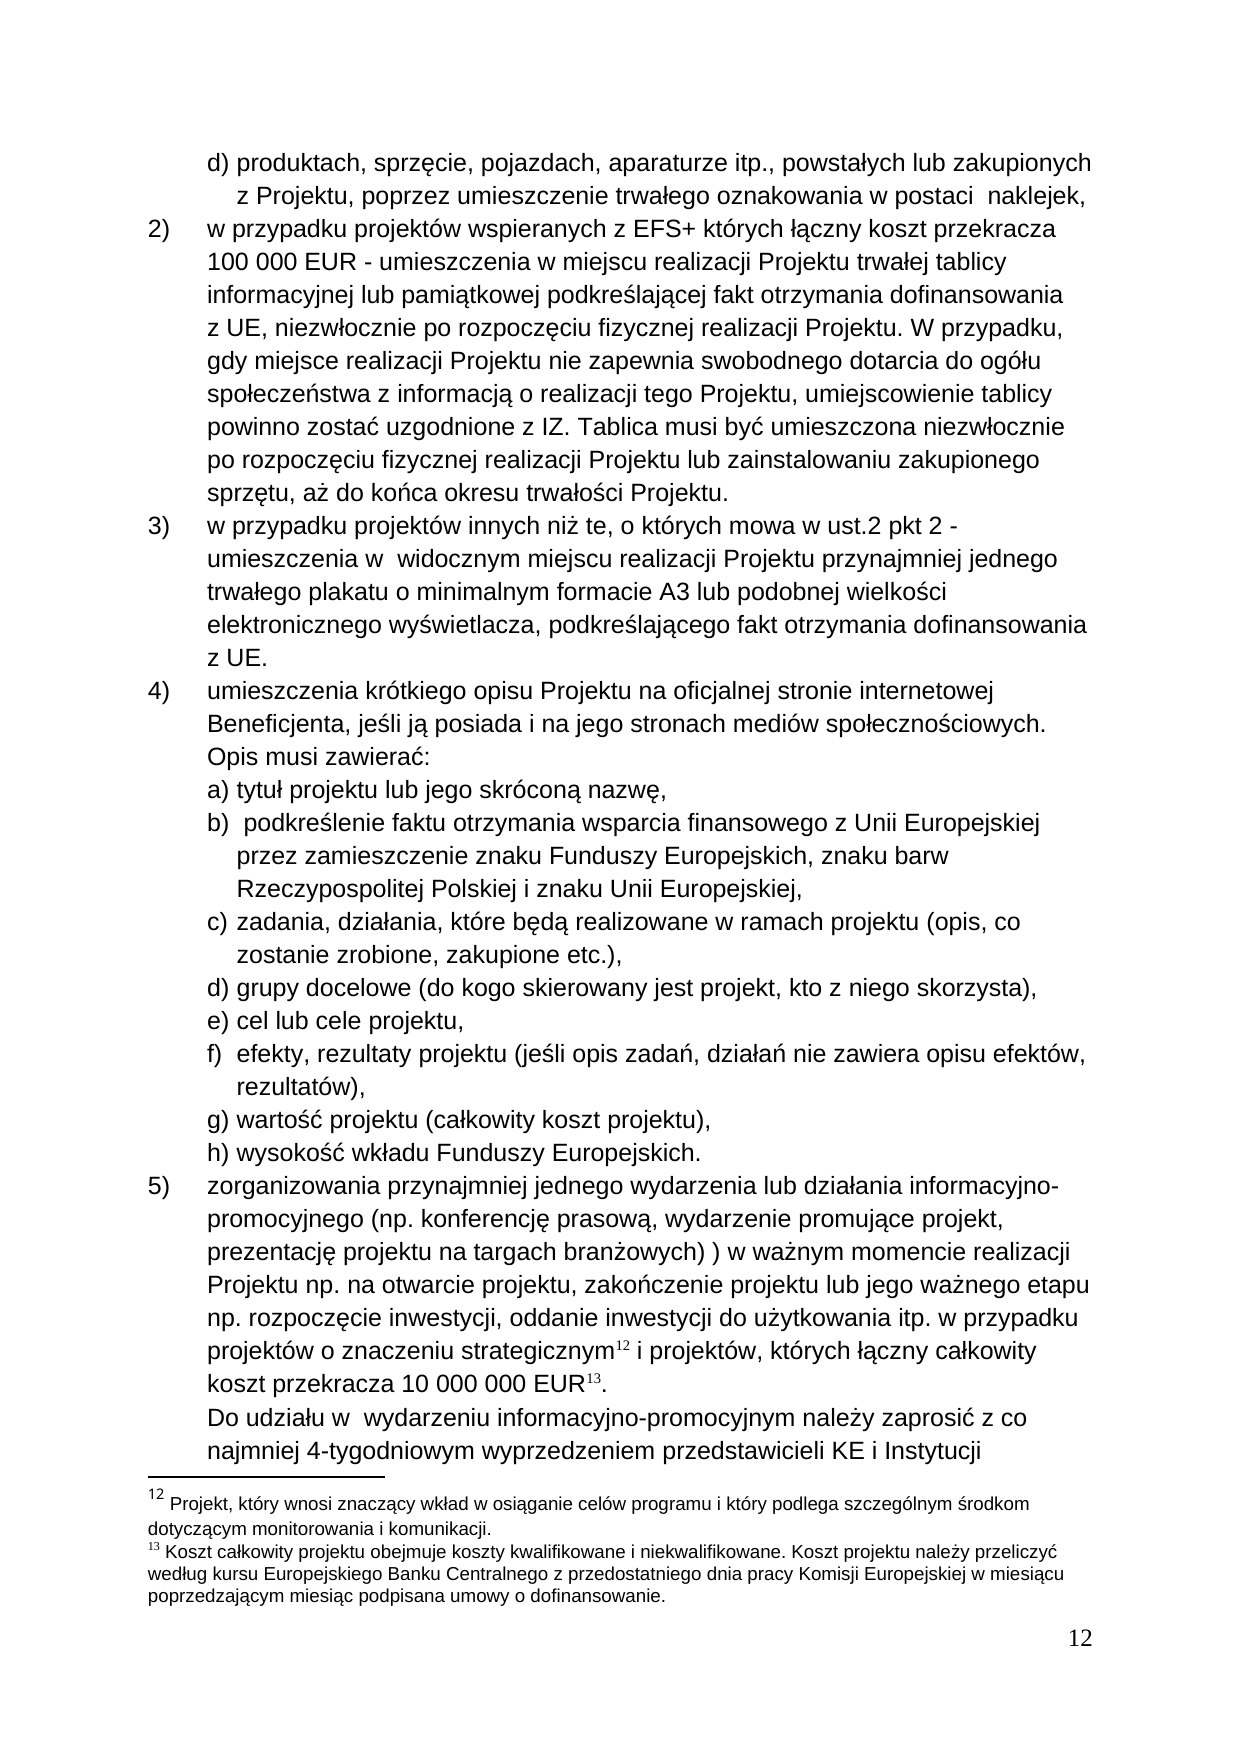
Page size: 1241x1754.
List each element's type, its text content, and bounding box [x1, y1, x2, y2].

list umieszczenia krótkiego opisu Projektu na oficjalnej stronie internetowej Beneficjenta, jeśli ją posiada i na jego stronach mediów społecznościowych. Opis musi zawierać: [148, 676, 1092, 771]
list efekty, rezultaty projektu (jeśli opis zadań, działań nie zawiera opisu efektów, rezultatów), [207, 1039, 1092, 1101]
list podkreślenie faktu otrzymania wsparcia finansowego z Unii Europejskiej przez zamieszczenie znaku Funduszy Europejskich, znaku barw Rzeczypospolitej Polskiej i znaku Unii Europejskiej, [207, 808, 1092, 903]
list w przypadku projektów innych niż te, o których mowa w ust.2 pkt 2 - umieszczenia w widocznym miejscu realizacji Projektu przynajmniej jednego trwałego plakatu o minimalnym formacie A3 lub podobnej wielkości elektronicznego wyświetlacza, podkreślającego fakt otrzymania dofinansowania z UE. [148, 511, 1092, 672]
list w przypadku projektów wspieranych z EFS+ których łączny koszt przekracza 100 000 EUR - umieszczenia w miejscu realizacji Projektu trwałej tablicy informacyjnej lub pamiątkowej podkreślającej fakt otrzymania dofinansowania z UE, niezwłocznie po rozpoczęciu fizycznej realizacji Projektu. W przypadku, gdy miejsce realizacji Projektu nie zapewnia swobodnego dotarcia do ogółu społeczeństwa z informacją o realizacji tego Projektu, umiejscowienie tablicy powinno zostać uzgodnione z IZ. Tablica musi być umieszczona niezwłocznie po rozpoczęciu fizycznej realizacji Projektu lub zainstalowaniu zakupionego sprzętu, aż do końca okresu trwałości Projektu. [148, 214, 1092, 507]
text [207, 1403, 1092, 1464]
list wartość projektu (całkowity koszt projektu), [207, 1105, 1092, 1134]
list tytuł projektu lub jego skróconą nazwę, [207, 775, 1092, 804]
list wysokość wkładu Funduszy Europejskich. [207, 1138, 1092, 1167]
list zorganizowania przynajmniej jednego wydarzenia lub działania informacyjno-promocyjnego (np. konferencję prasową, wydarzenie promujące projekt, prezentację projektu na targach branżowych) ) w ważnym momencie realizacji Projektu np. na otwarcie projektu, zakończenie projektu lub jego ważnego etapu np. rozpoczęcie inwestycji, oddanie inwestycji do użytkowania itp. w przypadku projektów o znaczeniu strategicznym i projektów, których łączny całkowity koszt przekracza 10 000 000 EUR. [148, 1171, 1092, 1398]
list produktach, sprzęcie, pojazdach, aparaturze itp., powstałych lub zakupionych z Projektu, poprzez umieszczenie trwałego oznakowania w postaci naklejek, [207, 148, 1092, 209]
list grupy docelowe (do kogo skierowany jest projekt, kto z niego skorzysta), [207, 973, 1092, 1002]
list cel lub cele projektu, [207, 1006, 1092, 1035]
list zadania, działania, które będą realizowane w ramach projektu (opis, co zostanie zrobione, zakupione etc.), [207, 907, 1092, 969]
